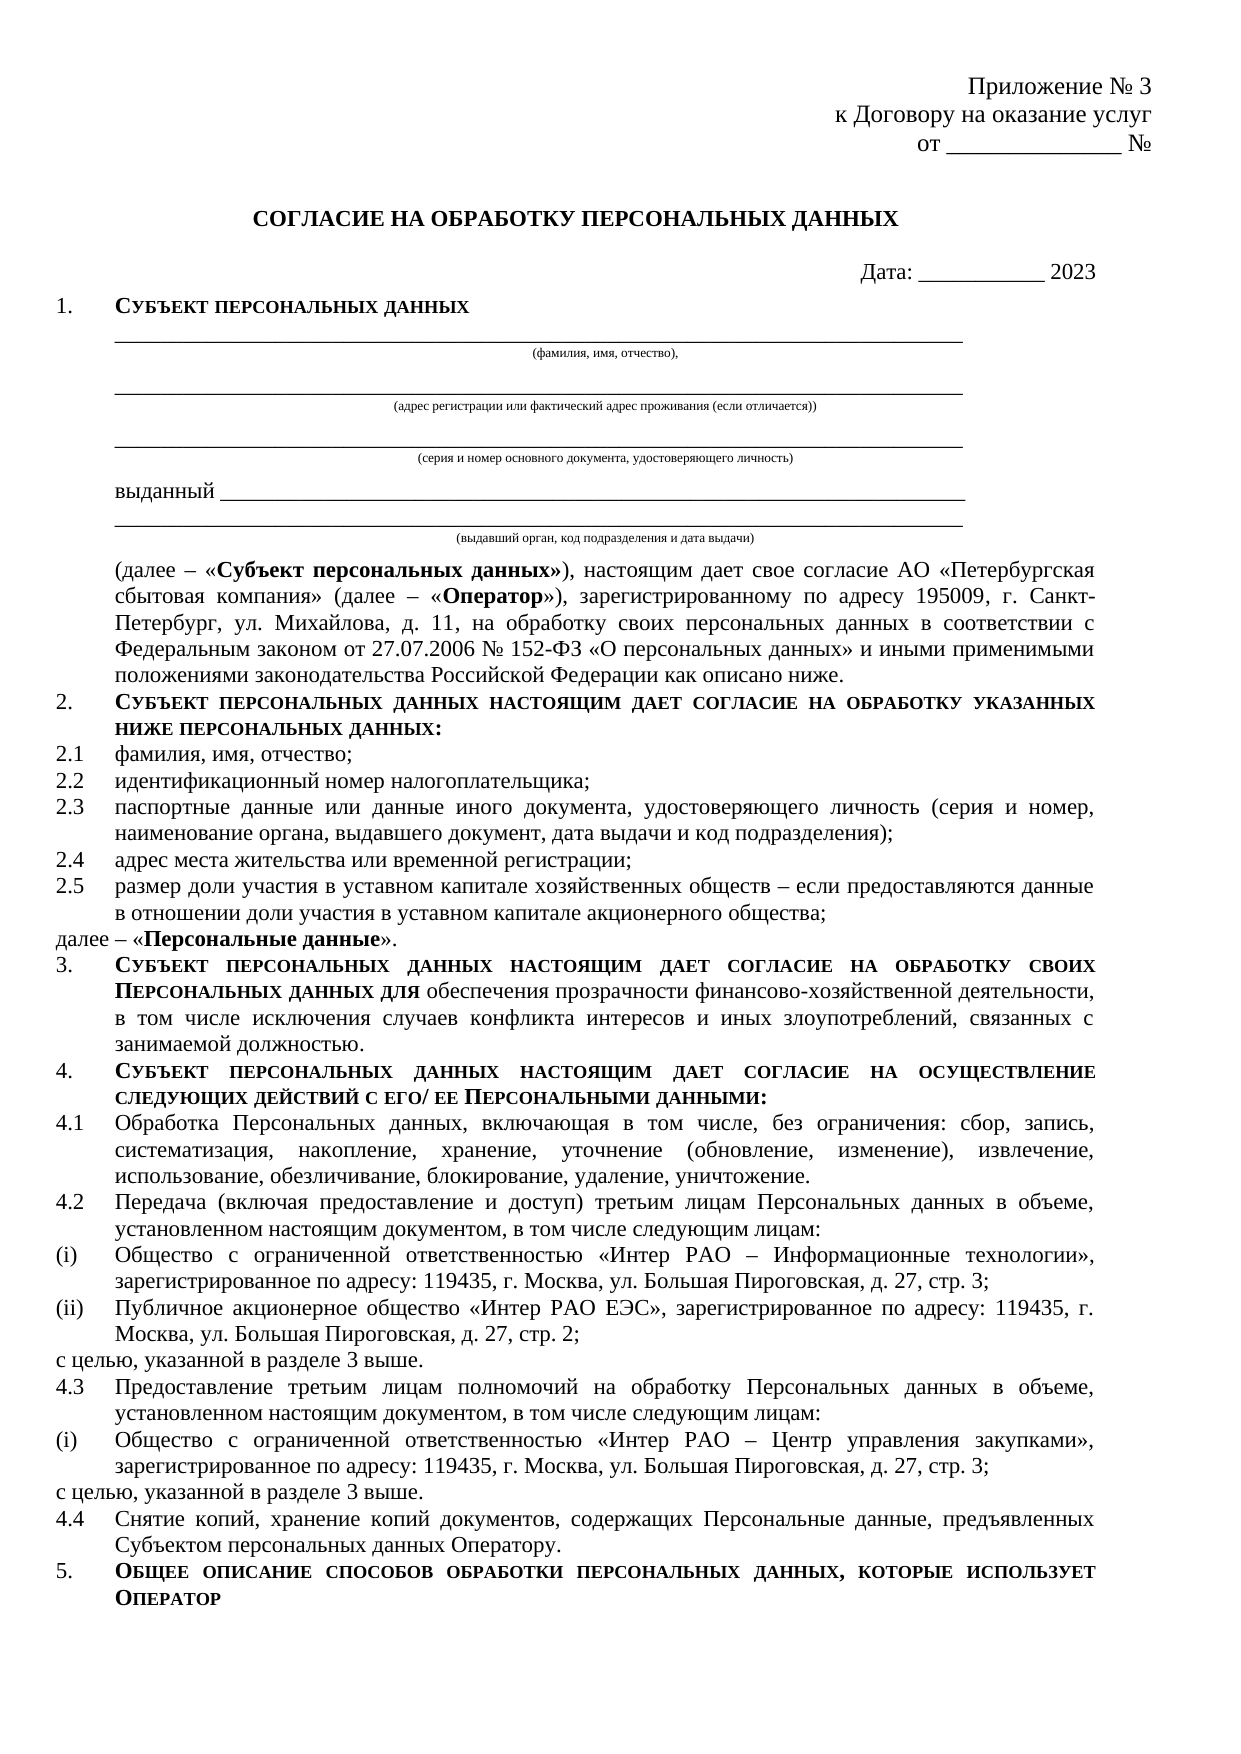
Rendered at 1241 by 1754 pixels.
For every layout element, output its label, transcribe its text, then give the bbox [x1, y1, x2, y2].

table_cell Субъект персональных данных настоящим дает согласие на осуществление следующих действий с его/ ее Персональными данными: [44, 1057, 1107, 1109]
table_cell фамилия, имя, отчество; [44, 740, 1107, 767]
table_cell Субъект персональных данных настоящим дает согласие на обработку своих Персональных данных для обеспечения прозрачности финансово-хозяйственной деятельности, в том числе исключения случаев конфликта интересов и иных злоупотреблений, связанных с занимаемой должностью. [44, 951, 1107, 1057]
title от ______________ № [89, 128, 1152, 157]
title к Договору на оказание услуг [89, 99, 1152, 128]
table_cell Общество с ограниченной ответственностью «Интер РАО – Информационные технологии», зарегистрированное по адресу: 119435, г. Москва, ул. Большая Пироговская, д. 27, стр. 3; [44, 1241, 1107, 1294]
table_cell Общество с ограниченной ответственностью «Интер РАО – Центр управления закупками», зарегистрированное по адресу: 119435, г. Москва, ул. Большая Пироговская, д. 27, стр. 3; [44, 1426, 1107, 1478]
table_cell с целью, указанной в разделе 3 выше. [44, 1347, 1107, 1373]
table_cell Дата: ___________ 2023 [44, 232, 1107, 292]
table_cell паспортные данные или данные иного документа, удостоверяющего личность (серия и номер, наименование органа, выдавшего документ, дата выдачи и код подразделения); [44, 793, 1107, 846]
table_cell Обработка Персональных данных, включающая в том числе, без ограничения: сбор, запись, систематизация, накопление, хранение, уточнение (обновление, изменение), извлечение, использование, обезличивание, блокирование, удаление, уничтожение. [44, 1109, 1107, 1188]
table_cell идентификационный номер налогоплательщика; [44, 767, 1107, 793]
table_cell __________________________________________________________________________ (фамилия, имя, отчество), __________________________________________________________________________ (адрес регистрации или фактический адрес проживания (если отличается)) __________________________________________________________________________ (серия и номер основного документа, удостоверяющего личность) выданный _________________________________________________________________ __________________________________________________________________________ (выдавший орган, код подразделения и дата выдачи) (далее – «Субъект персональных данных»), настоящим дает свое согласие АО «Петербургская сбытовая компания» (далее – «Оператор»), зарегистрированному по адресу 195009, г. Санкт-Петербург, ул. Михайлова, д. 11, на обработку своих персональных данных в соответствии с Федеральным законом от 27.07.2006 № 152-ФЗ «О персональных данных» и иными применимыми положениями законодательства Российской Федерации как описано ниже. [44, 319, 1107, 688]
table_cell далее – «Персональные данные». [44, 925, 1107, 951]
table_cell Субъект персональных данных настоящим дает согласие на обработку указанных ниже персональных данных: [44, 688, 1107, 740]
table_header СОГЛАСИЕ НА ОБРАБОТКУ ПЕРСОНАЛЬНЫХ ДАННЫХ [44, 205, 1107, 232]
table_cell Передача (включая предоставление и доступ) третьим лицам Персональных данных в объеме, установленном настоящим документом, в том числе следующим лицам: [44, 1189, 1107, 1241]
table_cell Снятие копий, хранение копий документов, содержащих Персональные данные, предъявленных Субъектом персональных данных Оператору. [44, 1505, 1107, 1557]
table_cell адрес места жительства или временной регистрации; [44, 846, 1107, 872]
table_cell с целью, указанной в разделе 3 выше. [44, 1478, 1107, 1505]
table_cell Публичное акционерное общество «Интер РАО ЕЭС», зарегистрированное по адресу: 119435, г. Москва, ул. Большая Пироговская, д. 27, стр. 2; [44, 1294, 1107, 1347]
table_cell Предоставление третьим лицам полномочий на обработку Персональных данных в объеме, установленном настоящим документом, в том числе следующим лицам: [44, 1373, 1107, 1426]
table_cell размер доли участия в уставном капитале хозяйственных обществ – если предоставляются данные в отношении доли участия в уставном капитале акционерного общества; [44, 872, 1107, 925]
table_cell Общее описание способов обработки персональных данных, которые использует Оператор [44, 1558, 1107, 1610]
title Приложение № 3 [89, 71, 1152, 99]
table_cell Субъект персональных данных [44, 293, 1107, 319]
